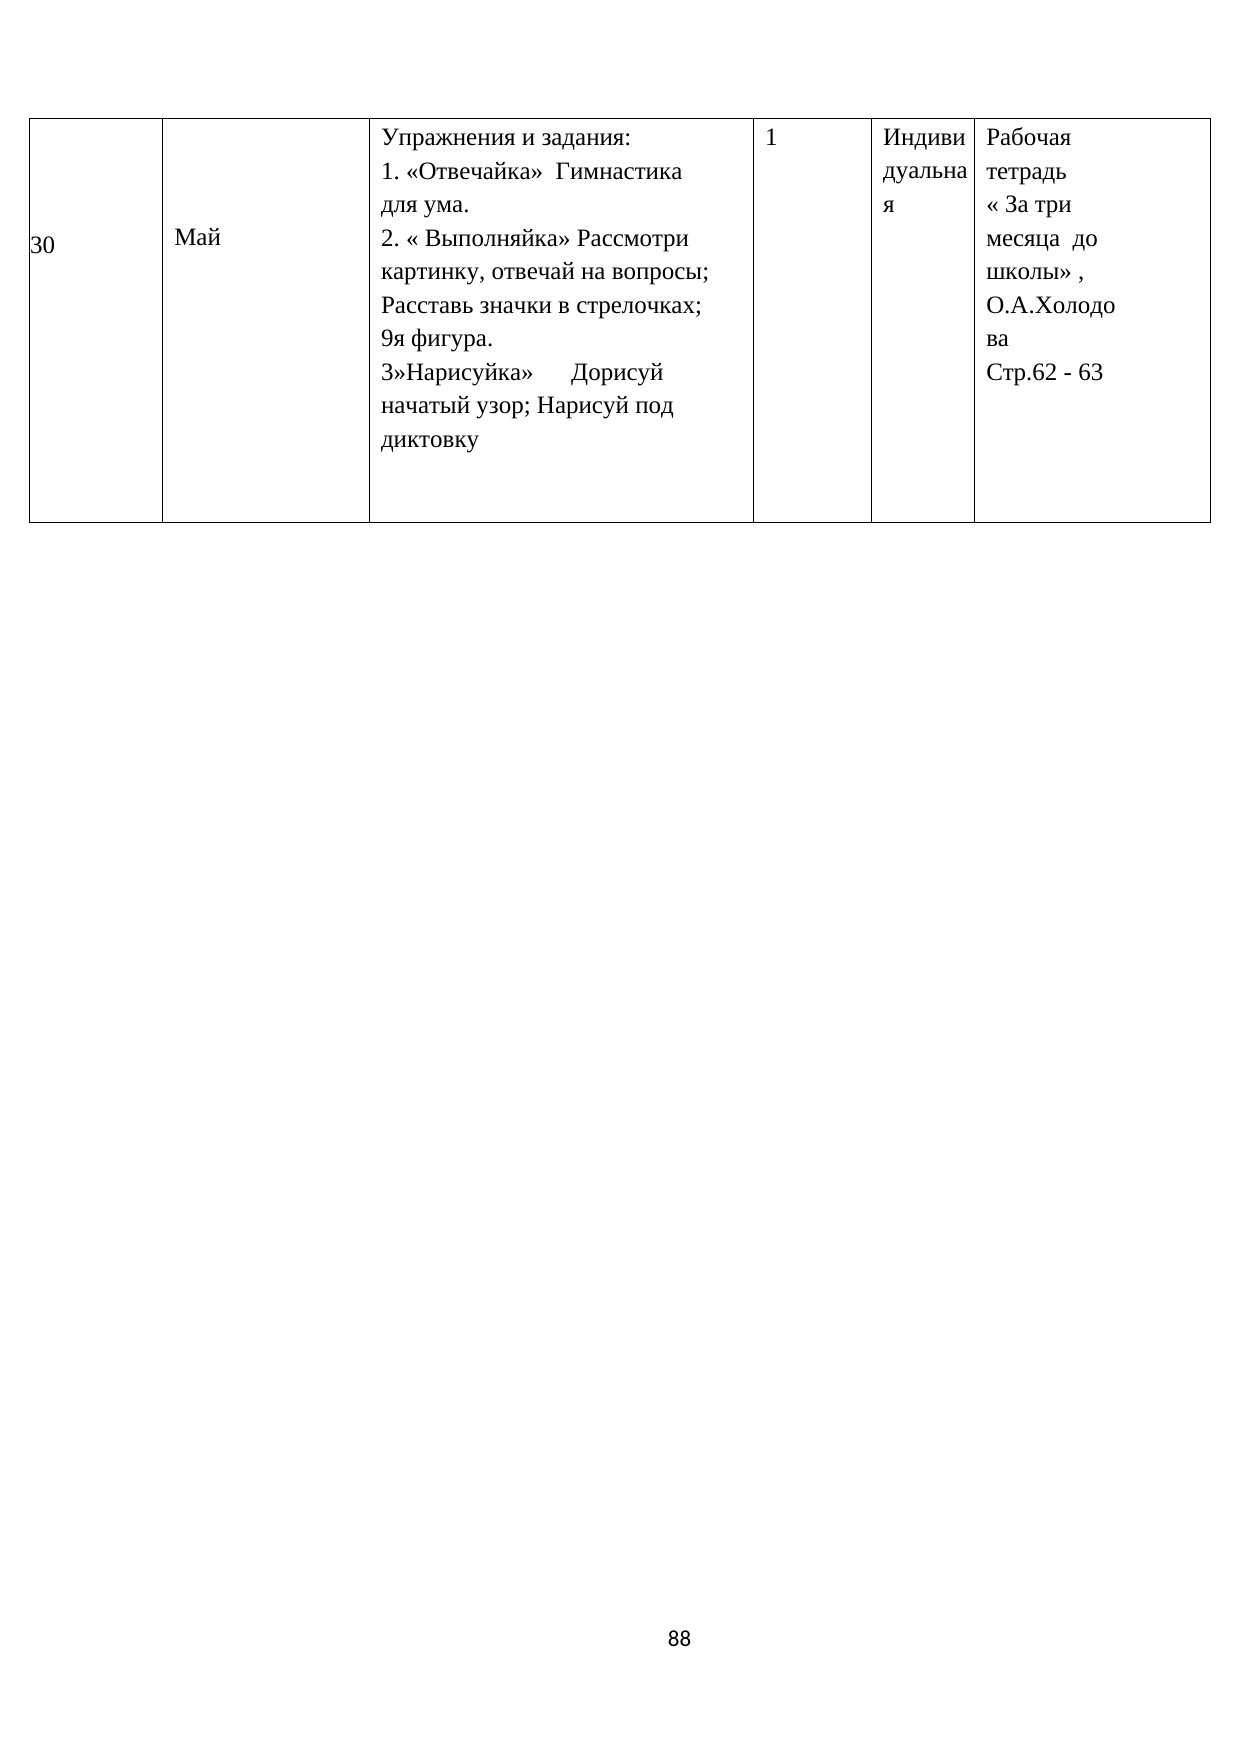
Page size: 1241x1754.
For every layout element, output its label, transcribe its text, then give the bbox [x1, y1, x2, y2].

table_cell 1 [754, 119, 871, 522]
table_cell Май [163, 119, 369, 522]
table_cell Рабочая тетрадь « За три месяца до школы» , О.А.Холодо ва Стр.62 - 63 [975, 119, 1210, 522]
table_cell 30 [30, 119, 162, 522]
table_cell Индивидуальная [872, 119, 974, 522]
table_cell Упражнения и задания: 1. «Отвечайка» Гимнастика для ума. 2. « Выполняйка» Рассмотри картинку, отвечай на вопросы; Расставь значки в стрелочках; 9я фигура. 3»Нарисуйка» Дорисуй начатый узор; Нарисуй под диктовку [370, 119, 753, 522]
